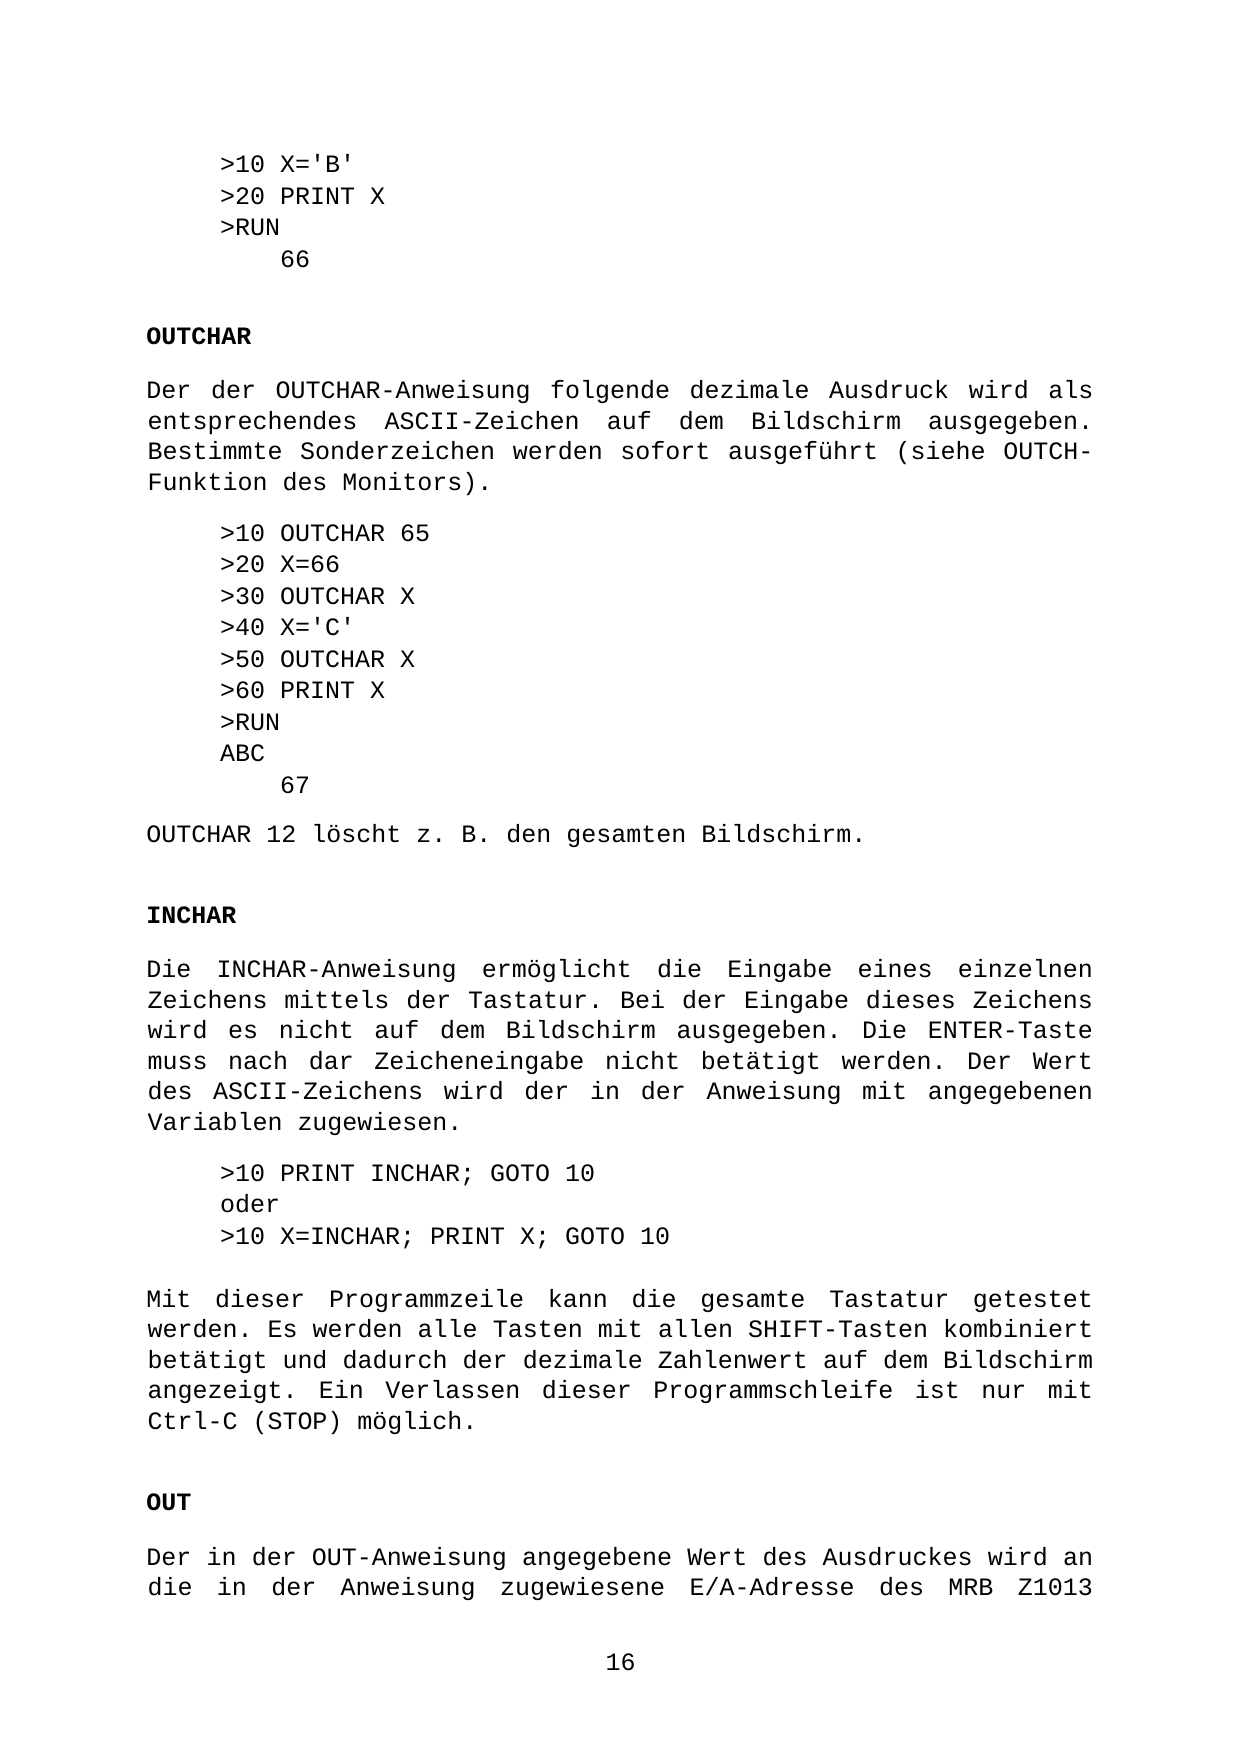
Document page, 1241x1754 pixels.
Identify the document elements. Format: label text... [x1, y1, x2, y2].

text OUTCHAR 12 löscht z. B. den gesamten Bildschirm. [146, 822, 1093, 850]
text >20 X=66 [220, 552, 1093, 580]
text >10 X=INCHAR; PRINT X; GOTO 10 [220, 1223, 1093, 1252]
text >40 X='C' [220, 615, 1093, 643]
text oder [220, 1192, 692, 1220]
subtitle OUT [146, 1490, 1093, 1518]
text >60 PRINT X [220, 678, 1093, 706]
text >10 PRINT INCHAR; GOTO 10 [220, 1161, 692, 1189]
subtitle OUTCHAR [146, 324, 1093, 352]
text >50 OUTCHAR X [220, 646, 1093, 675]
text Mit dieser Programmzeile kann die gesamte Tastatur getestet werden. Es werden alle Tasten mit allen SHIFT-Tasten kombiniert betätigt und dadurch der dezimale Zahlenwert auf dem Bildschirm angezeigt. Ein Verlassen dieser Programmschleife ist nur mit Ctrl-C (STOP) möglich. [146, 1286, 1093, 1437]
text 66 [220, 246, 1093, 275]
text >10 X='B' [220, 152, 1093, 180]
text >10 OUTCHAR 65 [220, 521, 1093, 549]
subtitle INCHAR [146, 903, 1093, 931]
text >RUN [220, 709, 1093, 738]
text >30 OUTCHAR X [220, 583, 1093, 612]
text >RUN [220, 215, 1093, 243]
text >20 PRINT X [220, 183, 1093, 212]
text Der der OUTCHAR-Anweisung folgende dezimale Ausdruck wird als entsprechendes ASCII-Zeichen auf dem Bildschirm ausgegeben. Bestimmte Sonderzeichen werden sofort ausgeführt (siehe OUTCH-Funktion des Monitors). [146, 378, 1093, 498]
text Die INCHAR-Anweisung ermöglicht die Eingabe eines einzelnen Zeichens mittels der Tastatur. Bei der Eingabe dieses Zeichens wird es nicht auf dem Bildschirm ausgegeben. Die ENTER-Taste muss nach dar Zeicheneingabe nicht betätigt werden. Der Wert des ASCII-Zeichens wird der in der Anweisung mit angegebenen Variablen zugewiesen. [146, 957, 1093, 1138]
text ABC [220, 741, 1093, 769]
text 67 [220, 772, 1093, 801]
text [146, 1544, 1093, 1603]
